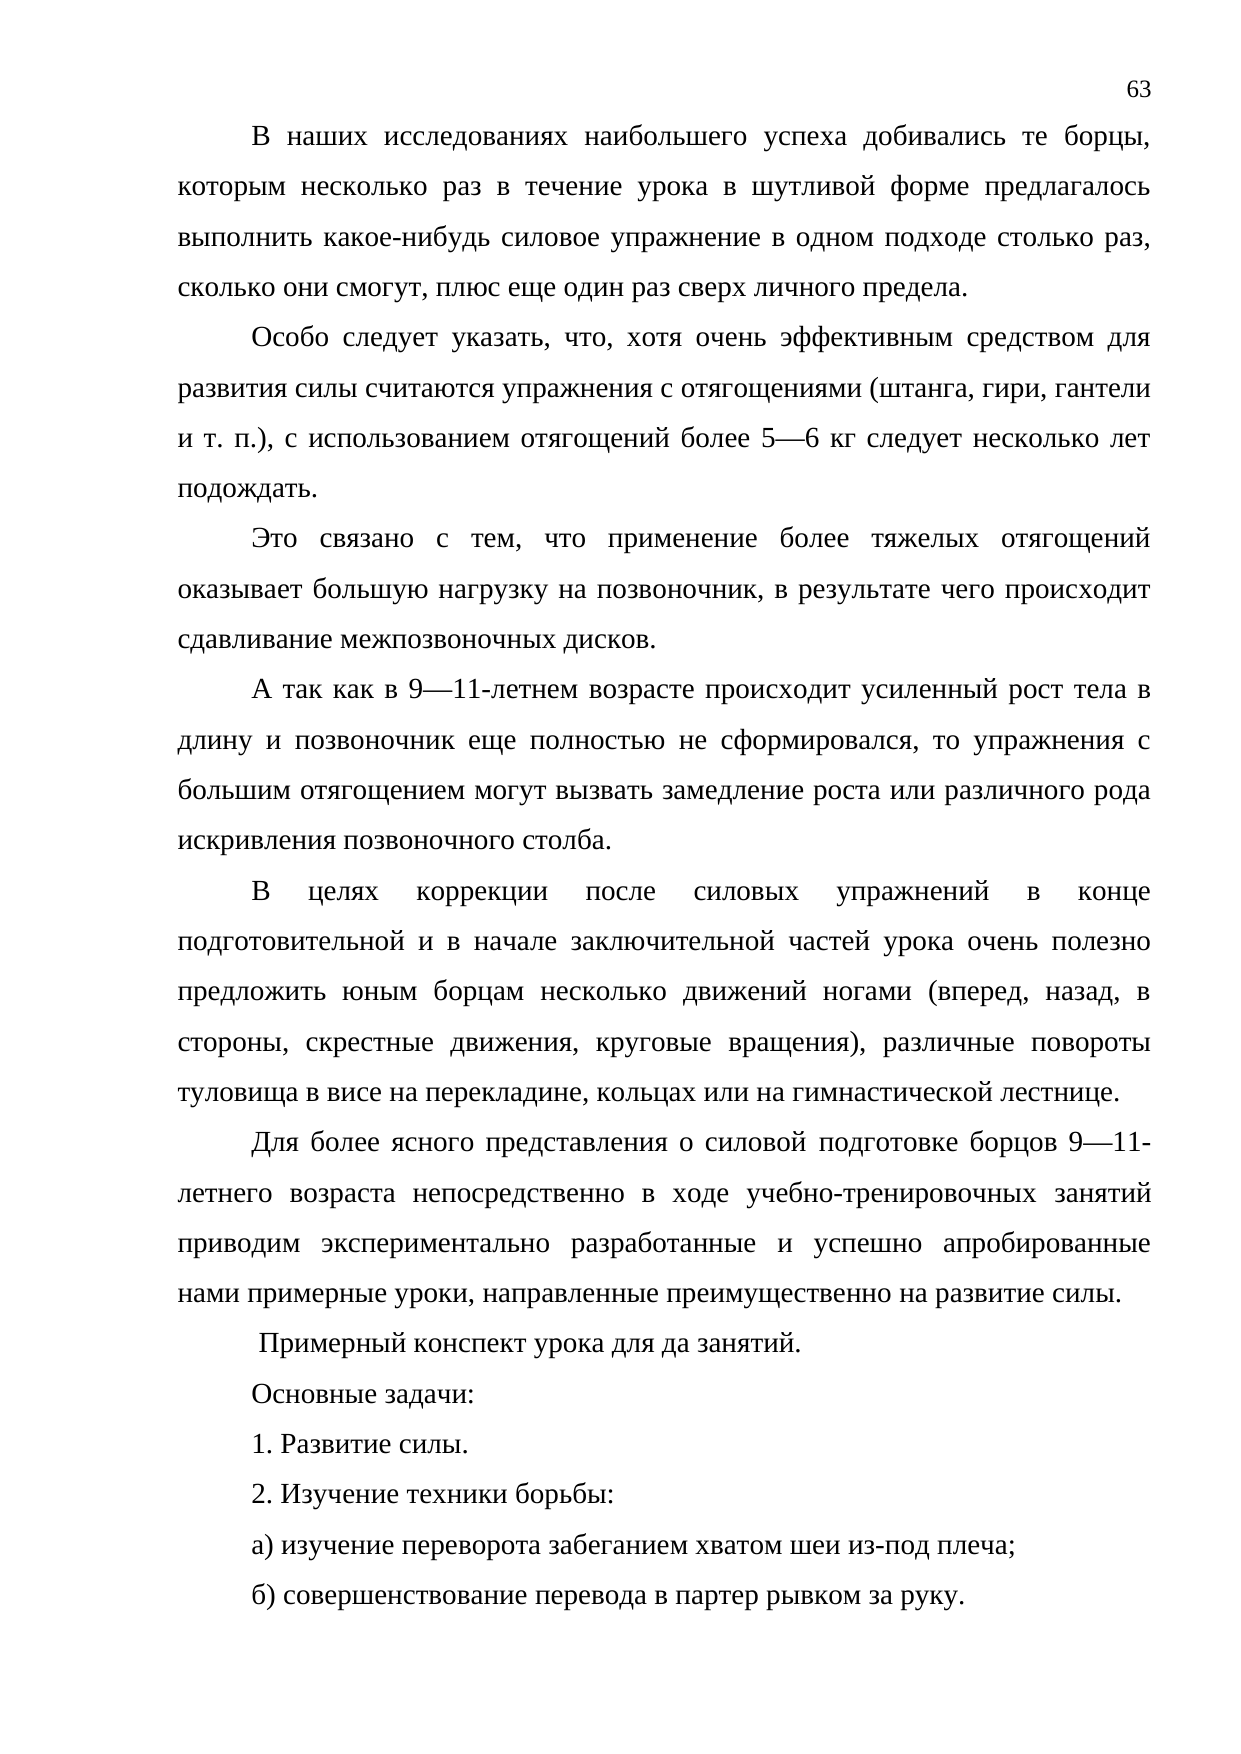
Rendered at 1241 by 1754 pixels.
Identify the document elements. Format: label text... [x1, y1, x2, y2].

text а) изучение переворота забеганием хватом шеи из-под плеча; [177, 1527, 1152, 1560]
text б) совершенствование перевода в партер рывком за руку. [177, 1577, 1152, 1611]
text Для более ясного представления о силовой подготовке борцов 9—11-летнего возраста непосредственно в ходе учебно-тренировочных занятий приводим экспериментально разработанные и успешно апробированные нами примерные уроки, направленные преимущественно на развитие силы. [177, 1124, 1152, 1309]
text В целях коррекции после силовых упражнений в конце подготовительной и в начале заключительной частей урока очень полезно предложить юным борцам несколько движений ногами (вперед, назад, в стороны, скрестные движения, круговые вращения), различные повороты туловища в висе на перекладине, кольцах или на гимнастической лестнице. [177, 873, 1152, 1108]
text Это связано с тем, что применение более тяжелых отягощений оказывает большую нагрузку на позвоночник, в результате чего происходит сдавливание межпозвоночных дисков. [177, 521, 1152, 655]
text Основные задачи: [177, 1376, 1152, 1409]
text Примерный конспект урока для да занятий. [177, 1326, 1152, 1359]
text В наших исследованиях наибольшего успеха добивались те борцы, которым несколько раз в течение урока в шутливой форме предлагалось выполнить какое-нибудь силовое упражнение в одном подходе столько раз, сколько они смогут, плюс еще один раз сверх личного предела. [177, 118, 1152, 303]
text Особо следует указать, что, хотя очень эффективным средством для развития силы считаются упражнения с отягощениями (штанга, гири, гантели и т. п.), с использованием отягощений более 5—6 кг следует несколько лет подождать. [177, 319, 1152, 504]
text 1. Развитие силы. [177, 1426, 1152, 1460]
text 2. Изучение техники борьбы: [177, 1477, 1152, 1510]
text А так как в 9—11-летнем возрасте происходит усиленный рост тела в длину и позвоночник еще полностью не сформировался, то упражнения с большим отягощением могут вызвать замедление роста или различного рода искривления позвоночного столба. [177, 672, 1152, 856]
